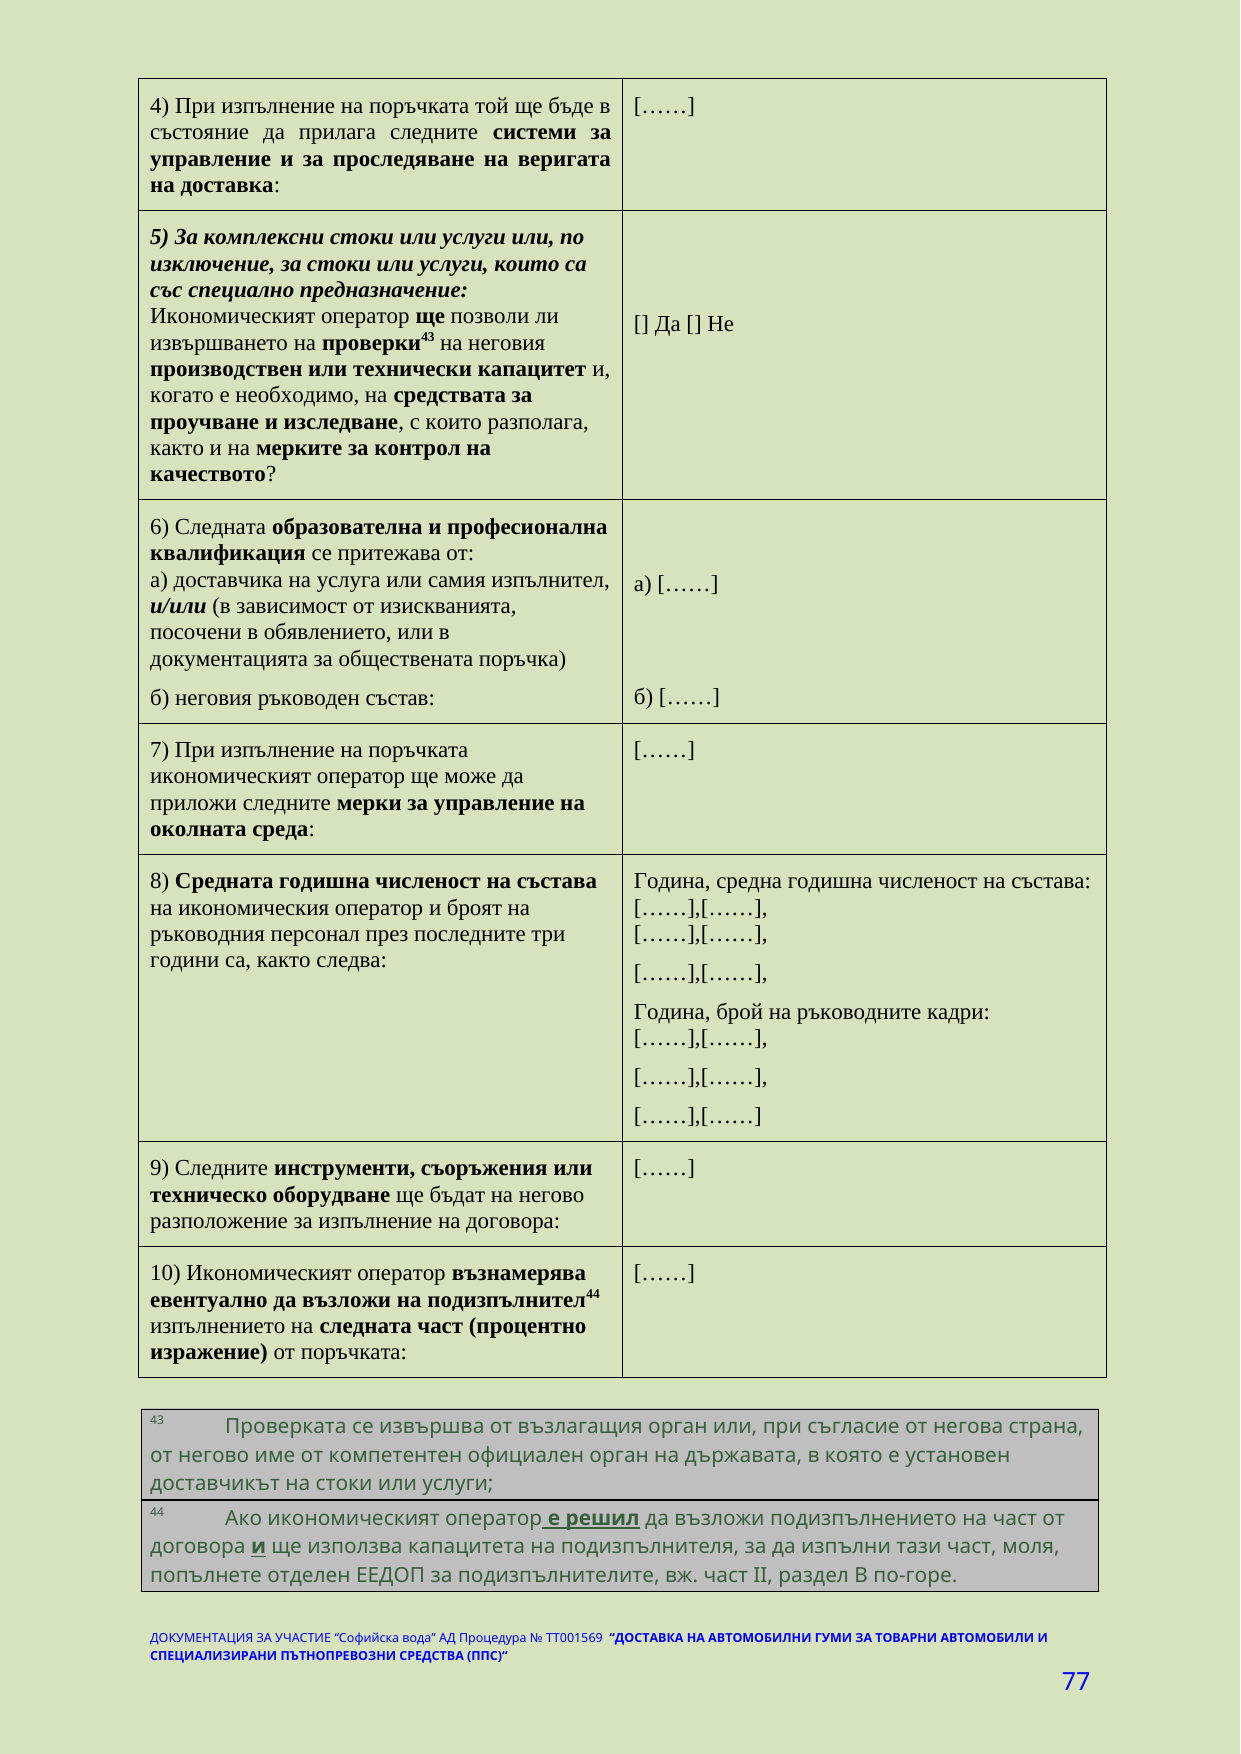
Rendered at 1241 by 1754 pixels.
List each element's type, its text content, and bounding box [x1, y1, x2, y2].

table_cell 5) За комплексни стоки или услуги или, по изключение, за стоки или услуги, които са със специално предназначение: Икономическият оператор ще позволи ли извършването на проверки на неговия производствен или технически капацитет и, когато е необходимо, на средствата за проучване и изследване, с които разполага, както и на мерките за контрол на качеството? [139, 211, 622, 499]
table_cell [] Да [] Не [623, 211, 1106, 499]
table_cell [……] [623, 1142, 1106, 1246]
table_cell [……] [623, 79, 1106, 210]
table_cell 4) При изпълнение на поръчката той ще бъде в състояние да прилага следните системи за управление и за проследяване на веригата на доставка: [139, 79, 622, 210]
table_cell 7) При изпълнение на поръчката икономическият оператор ще може да приложи следните мерки за управление на околната среда: [139, 724, 622, 854]
table_cell a) [……] б) [……] [623, 500, 1106, 722]
table_cell 8) Средната годишна численост на състава на икономическия оператор и броят на ръководния персонал през последните три години са, както следва: [139, 855, 622, 1141]
table_cell [……] [623, 724, 1106, 854]
table_cell 6) Следната образователна и професионална квалификация се притежава от: а) доставчика на услуга или самия изпълнител, и/или (в зависимост от изискванията, посочени в обявлението, или в документацията за обществената поръчка) б) неговия ръководен състав: [139, 500, 622, 722]
table_cell 9) Следните инструменти, съоръжения или техническо оборудване ще бъдат на негово разположение за изпълнение на договора: [139, 1142, 622, 1246]
table_cell [……] [623, 1247, 1106, 1377]
table_cell Година, средна годишна численост на състава: [……],[……], [……],[……], [……],[……], Година, брой на ръководните кадри: [……],[……], [……],[……], [……],[……] [623, 855, 1106, 1141]
table_cell 10) Икономическият оператор възнамерява евентуално да възложи на подизпълнител изпълнението на следната част (процентно изражение) от поръчката: [139, 1247, 622, 1377]
